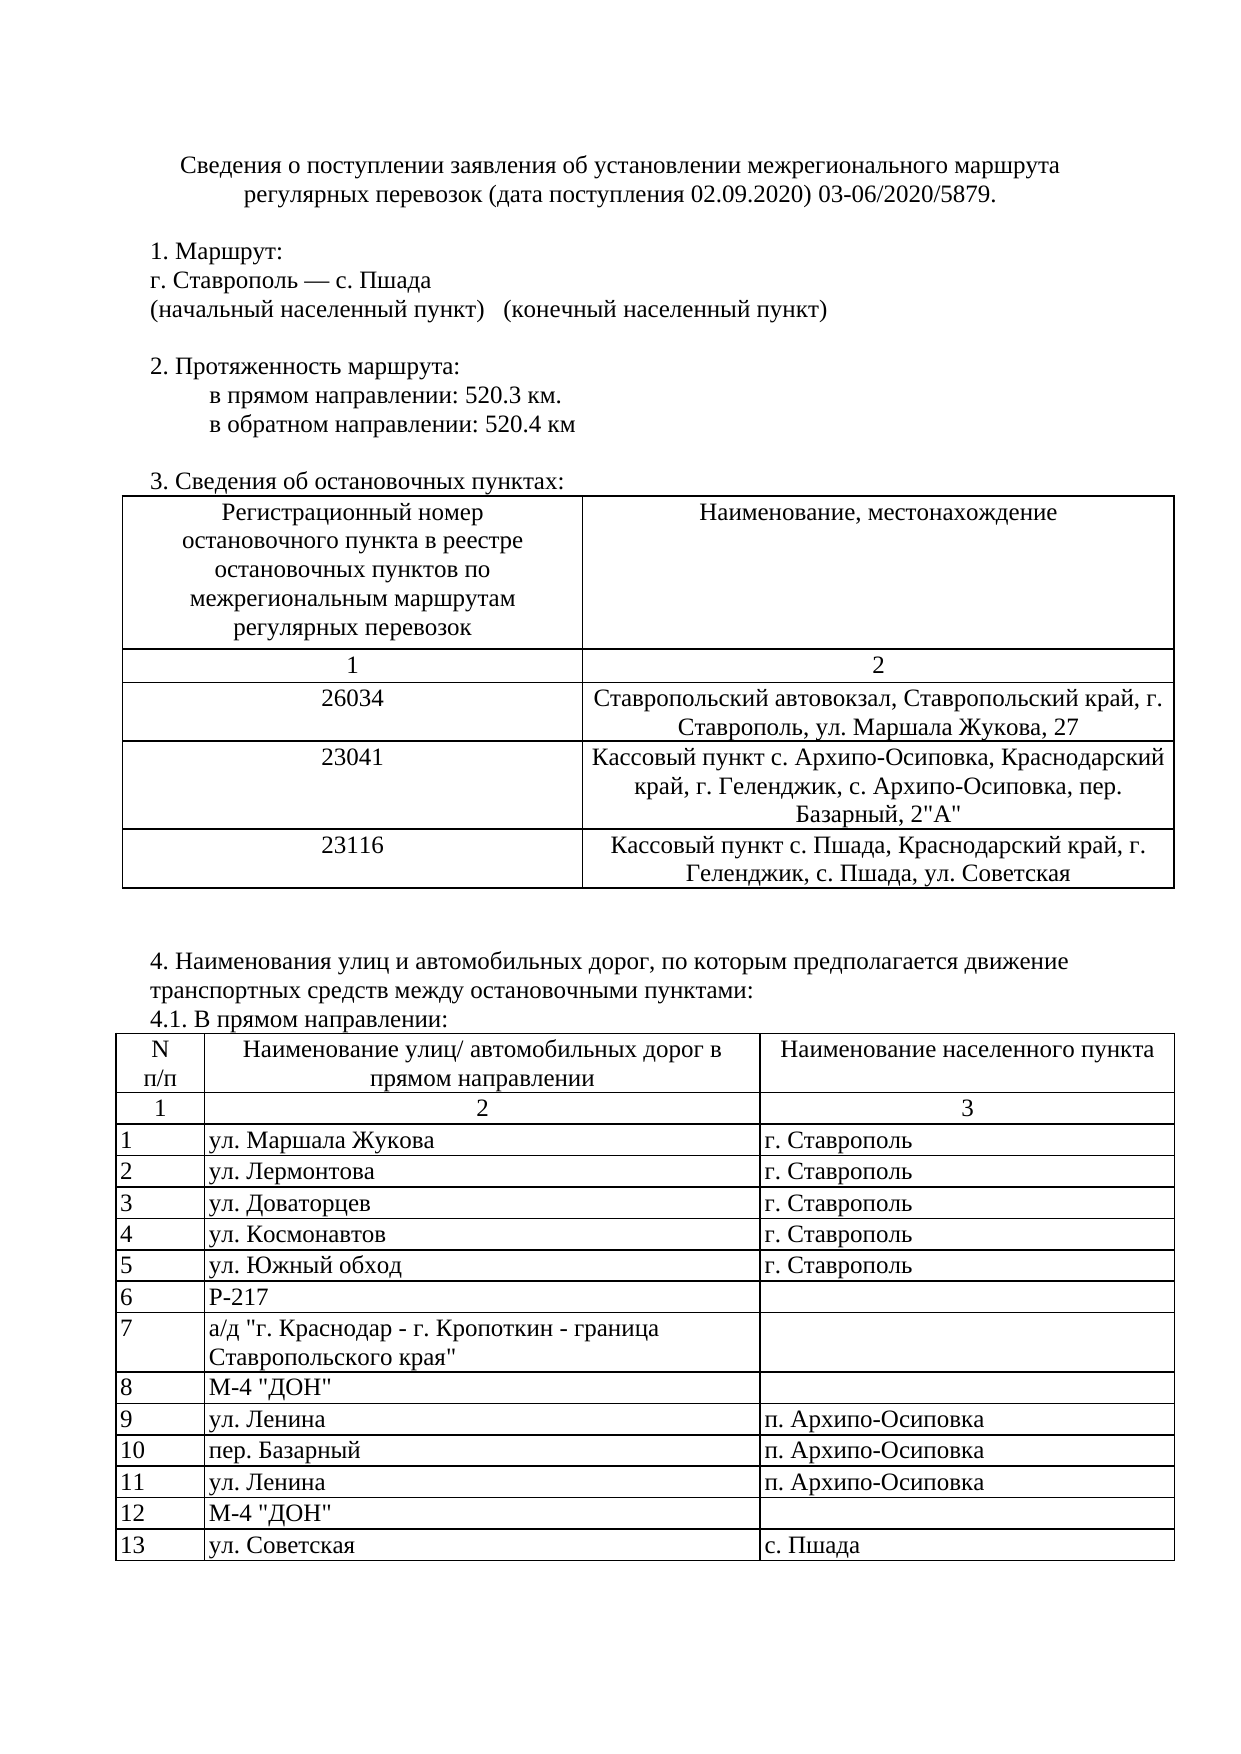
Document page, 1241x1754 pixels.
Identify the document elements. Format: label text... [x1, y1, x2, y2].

table_cell 8 [117, 1373, 204, 1402]
text 4.1. В прямом направлении: [150, 1004, 1090, 1033]
table_cell 26034 [123, 683, 582, 740]
table_cell г. Ставрополь [761, 1188, 1174, 1217]
table_cell 13 [117, 1530, 204, 1560]
table_cell г. Ставрополь [761, 1125, 1174, 1154]
table_cell 23041 [123, 742, 582, 828]
table_cell 23116 [123, 830, 582, 887]
table_cell 2 [583, 650, 1173, 681]
table_cell п. Архипо-Осиповка [761, 1404, 1174, 1434]
table_cell ул. Лермонтова [205, 1156, 759, 1186]
table_cell [761, 1313, 1174, 1371]
text Сведения о поступлении заявления об установлении межрегионального маршрута регулярных перевозок (дата поступления 02.09.2020) 03-06/2020/5879. [150, 150, 1090, 207]
table_cell М-4 "ДОН" [205, 1373, 759, 1402]
text 2. Протяженность маршрута: [150, 351, 1090, 380]
table_cell 3 [761, 1093, 1174, 1123]
table_cell 1 [117, 1093, 204, 1123]
table_cell 2 [117, 1156, 204, 1186]
table_cell 9 [117, 1404, 204, 1434]
table_cell 3 [117, 1188, 204, 1217]
table_cell Ставропольский автовокзал, Ставропольский край, г. Ставрополь, ул. Маршала Жукова, 27 [583, 683, 1173, 740]
table_cell г. Ставрополь [761, 1156, 1174, 1186]
table_cell 11 [117, 1467, 204, 1497]
table_cell 12 [117, 1498, 204, 1528]
text г. Ставрополь — с. Пшада [150, 265, 1090, 294]
table_cell Кассовый пункт с. Архипо-Осиповка, Краснодарский край, г. Геленджик, с. Архипо-Осиповка, пер. Базарный, 2"А" [583, 742, 1173, 828]
table_cell ул. Ленина [205, 1467, 759, 1497]
table_cell ул. Советская [205, 1530, 759, 1560]
table_cell 6 [117, 1282, 204, 1312]
table_cell пер. Базарный [205, 1436, 759, 1465]
table_cell ул. Маршала Жукова [205, 1125, 759, 1154]
table_cell 7 [117, 1313, 204, 1371]
table_cell г. Ставрополь [761, 1219, 1174, 1249]
table_cell 5 [117, 1251, 204, 1280]
table_cell [761, 1498, 1174, 1528]
table_cell г. Ставрополь [761, 1251, 1174, 1280]
table_cell 1 [117, 1125, 204, 1154]
table_cell ул. Ленина [205, 1404, 759, 1434]
table_cell п. Архипо-Осиповка [761, 1436, 1174, 1465]
table_cell М-4 "ДОН" [205, 1498, 759, 1528]
text в обратном направлении: 520.4 км [150, 409, 1090, 437]
table_cell 1 [123, 650, 582, 681]
table_cell с. Пшада [761, 1530, 1174, 1560]
table_cell ул. Южный обход [205, 1251, 759, 1280]
table_cell [761, 1282, 1174, 1312]
table_cell 10 [117, 1436, 204, 1465]
table_cell а/д "г. Краснодар - г. Кропоткин - граница Ставропольского края" [205, 1313, 759, 1371]
text в прямом направлении: 520.3 км. [150, 380, 1090, 409]
table_header Наименование улиц/ автомобильных дорог в прямом направлении [205, 1034, 759, 1092]
text 4. Наименования улиц и автомобильных дорог, по которым предполагается движение транспортных средств между остановочными пунктами: [150, 946, 1090, 1004]
table_cell Кассовый пункт с. Пшада, Краснодарский край, г. Геленджик, с. Пшада, ул. Советская [583, 830, 1173, 887]
table_cell ул. Доваторцев [205, 1188, 759, 1217]
table_cell 2 [205, 1093, 759, 1123]
table_header N п/п [117, 1034, 204, 1092]
table_cell п. Архипо-Осиповка [761, 1467, 1174, 1497]
table_cell 4 [117, 1219, 204, 1249]
table_header Наименование населенного пункта [761, 1034, 1174, 1092]
table_cell ул. Космонавтов [205, 1219, 759, 1249]
table_cell Р-217 [205, 1282, 759, 1312]
text 1. Маршрут: [150, 236, 1090, 265]
table_cell [761, 1373, 1174, 1402]
table_header Регистрационный номер остановочного пункта в реестре остановочных пунктов по межрегиональным маршрутам регулярных перевозок [123, 497, 582, 648]
text (начальный населенный пункт) (конечный населенный пункт) [150, 294, 1090, 322]
text 3. Сведения об остановочных пунктах: [150, 466, 1090, 495]
table_header Наименование, местонахождение [583, 497, 1173, 648]
